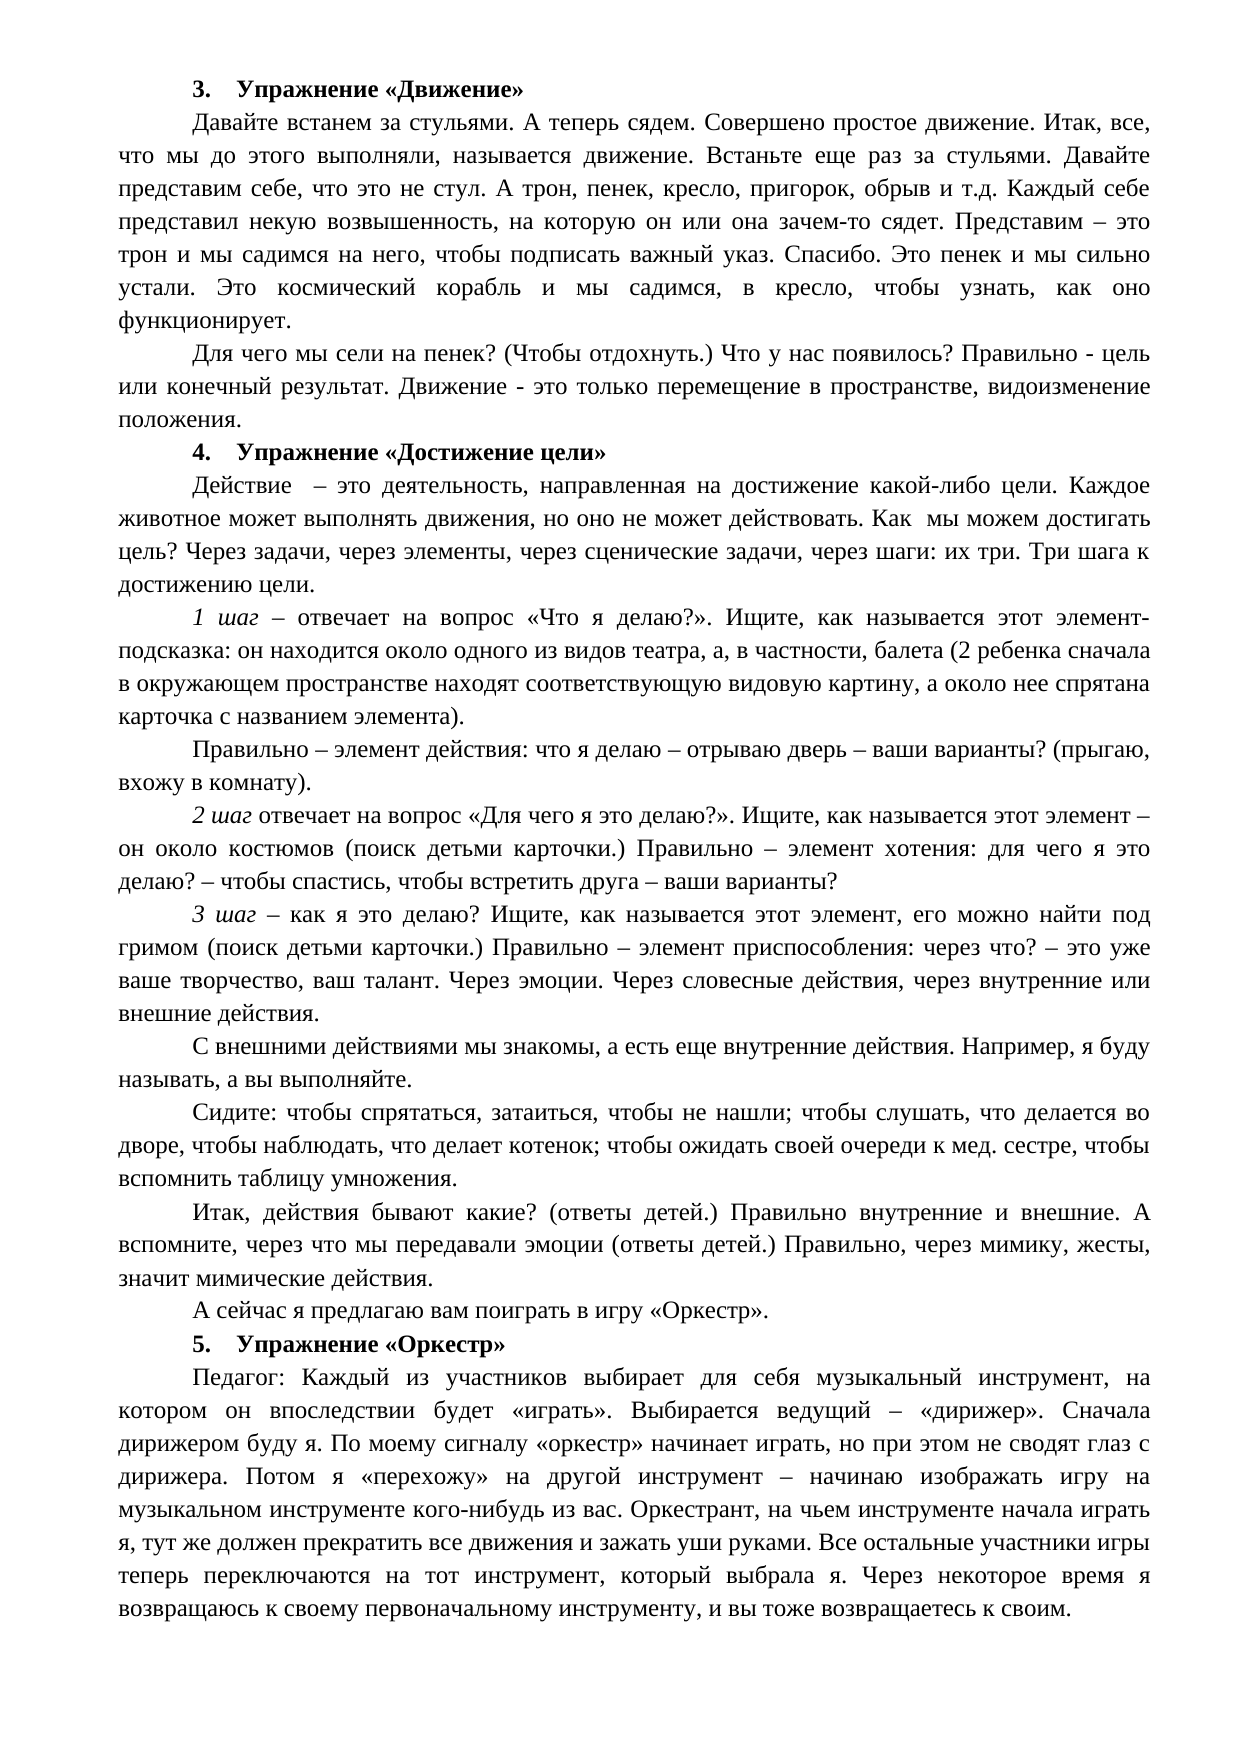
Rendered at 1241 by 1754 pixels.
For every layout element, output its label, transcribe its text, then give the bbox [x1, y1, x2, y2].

text Давайте встанем за стульями. А теперь сядем. Совершено простое движение. Итак, все, что мы до этого выполняли, называется движение. Встаньте еще раз за стульями. Давайте представим себе, что это не стул. А трон, пенек, кресло, пригорок, обрыв и т.д. Каждый себе представил некую возвышенность, на которую он или она зачем-то сядет. Представим – это трон и мы садимся на него, чтобы подписать важный указ. Спасибо. Это пенек и мы сильно устали. Это космический корабль и мы садимся, в кресло, чтобы узнать, как оно функционирует. [118, 107, 1152, 334]
text Итак, действия бывают какие? (ответы детей.) Правильно внутренние и внешние. А вспомните, через что мы передавали эмоции (ответы детей.) Правильно, через мимику, жесты, значит мимические действия. [118, 1197, 1152, 1291]
text Правильно – элемент действия: что я делаю – отрываю дверь – ваши варианты? (прыгаю, вхожу в комнату). [118, 734, 1152, 796]
text Педагог: Каждый из участников выбирает для себя музыкальный инструмент, на котором он впоследствии будет «играть». Выбирается ведущий – «дирижер». Сначала дирижером буду я. По моему сигналу «оркестр» начинает играть, но при этом не сводят глаз с дирижера. Потом я «перехожу» на другой инструмент – начинаю изображать игру на музыкальном инструменте кого-нибудь из вас. Оркестрант, на чьем инструменте начала играть я, тут же должен прекратить все движения и зажать уши руками. Все остальные участники игры теперь переключаются на тот инструмент, который выбрала я. Через некоторое время я возвращаюсь к своему первоначальному инструменту, и вы тоже возвращаетесь к своим. [118, 1362, 1152, 1622]
text Действие – это деятельность, направленная на достижение какой-либо цели. Каждое животное может выполнять движения, но оно не может действовать. Как мы можем достигать цель? Через задачи, через элементы, через сценические задачи, через шаги: их три. Три шага к достижению цели. [118, 470, 1152, 598]
text Для чего мы сели на пенек? (Чтобы отдохнуть.) Что у нас появилось? Правильно - цель или конечный результат. Движение - это только перемещение в пространстве, видоизменение положения. [118, 338, 1152, 433]
text 2 шаг отвечает на вопрос «Для чего я это делаю?». Ищите, как называется этот элемент – он около костюмов (поиск детьми карточки.) Правильно – элемент хотения: для чего я это делаю? – чтобы спастись, чтобы встретить друга – ваши варианты? [118, 800, 1152, 895]
text 3 шаг – как я это делаю? Ищите, как называется этот элемент, его можно найти под гримом (поиск детьми карточки.) Правильно – элемент приспособления: через что? – это уже ваше творчество, ваш талант. Через эмоции. Через словесные действия, через внутренние или внешние действия. [118, 899, 1152, 1027]
list Упражнение «Оркестр» [192, 1329, 1152, 1357]
list Упражнение «Движение» [192, 74, 1152, 103]
text С внешними действиями мы знакомы, а есть еще внутренние действия. Например, я буду называть, а вы выполняйте. [118, 1031, 1152, 1093]
list Упражнение «Достижение цели» [192, 437, 1152, 466]
text Сидите: чтобы спрятаться, затаиться, чтобы не нашли; чтобы слушать, что делается во дворе, чтобы наблюдать, что делает котенок; чтобы ожидать своей очереди к мед. сестре, чтобы вспомнить таблицу умножения. [118, 1097, 1152, 1192]
text А сейчас я предлагаю вам поиграть в игру «Оркестр». [118, 1296, 1152, 1324]
text 1 шаг – отвечает на вопрос «Что я делаю?». Ищите, как называется этот элемент-подсказка: он находится около одного из видов театра, а, в частности, балета (2 ребенка сначала в окружающем пространстве находят соответствующую видовую картину, а около нее спрятана карточка с названием элемента). [118, 602, 1152, 730]
